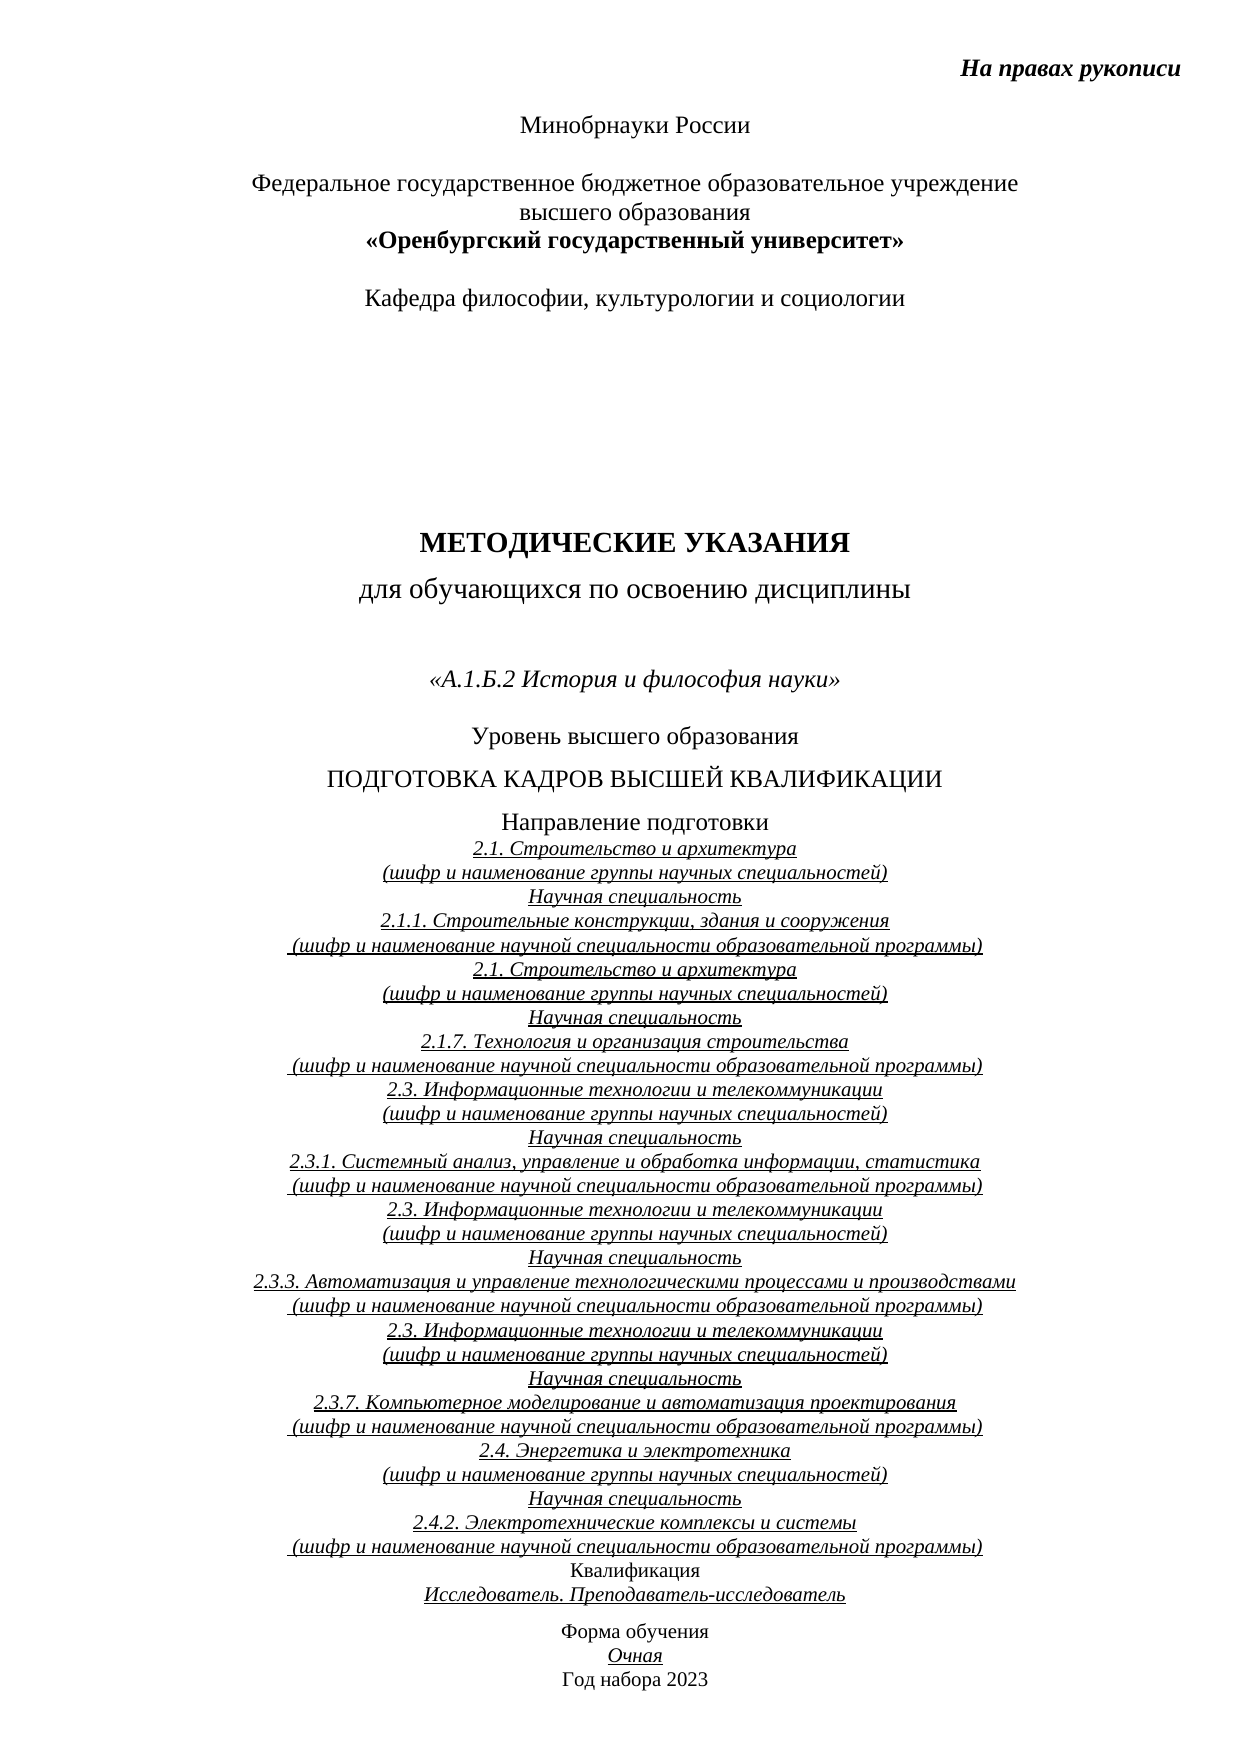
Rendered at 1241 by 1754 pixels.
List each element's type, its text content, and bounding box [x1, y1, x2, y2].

text высшего образования [88, 197, 1181, 226]
text Уровень высшего образования [88, 721, 1181, 750]
text Научная специальность [88, 884, 1181, 908]
text 2.3.3. Автоматизация и управление технологическими процессами и производствами [88, 1269, 1181, 1293]
text (шифр и наименование группы научных специальностей) [88, 1462, 1181, 1486]
text Исследователь. Преподаватель-исследователь [88, 1582, 1181, 1606]
text Направление подготовки [88, 807, 1181, 836]
text 2.1. Строительство и архитектура [88, 836, 1181, 860]
text 2.4.2. Электротехнические комплексы и системы [88, 1510, 1181, 1534]
text 2.3.1. Системный анализ, управление и обработка информации, статистика [88, 1149, 1181, 1173]
text (шифр и наименование группы научных специальностей) [88, 1221, 1181, 1245]
text 2.1.1. Строительные конструкции, здания и сооружения [88, 908, 1181, 932]
text ПОДГОТОВКА КАДРОВ ВЫСШЕЙ КВАЛИФИКАЦИИ [88, 764, 1181, 793]
text «А.1.Б.2 История и философия науки» [88, 664, 1181, 692]
text (шифр и наименование группы научных специальностей) [88, 981, 1181, 1005]
text (шифр и наименование группы научных специальностей) [88, 860, 1181, 884]
text «Оренбургский государственный университет» [88, 226, 1181, 254]
text (шифр и наименование группы научных специальностей) [88, 1101, 1181, 1125]
text Федеральное государственное бюджетное образовательное учреждение [88, 168, 1181, 197]
text (шифр и наименование научной специальности образовательной программы) [88, 1053, 1181, 1077]
text 2.3. Информационные технологии и телекоммуникации [88, 1197, 1181, 1221]
text Квалификация [88, 1558, 1181, 1582]
text Научная специальность [88, 1005, 1181, 1029]
text 2.4. Энергетика и электротехника [88, 1438, 1181, 1462]
text Научная специальность [88, 1245, 1181, 1269]
text Год набора 2023 [88, 1667, 1181, 1691]
text Минобрнауки России [88, 111, 1181, 139]
text МЕТОДИЧЕСКИЕ УКАЗАНИЯ [88, 526, 1181, 559]
text Форма обучения [88, 1619, 1181, 1643]
text 2.1.7. Технология и организация строительства [88, 1029, 1181, 1053]
text (шифр и наименование научной специальности образовательной программы) [88, 1173, 1181, 1197]
text Научная специальность [88, 1366, 1181, 1390]
text (шифр и наименование научной специальности образовательной программы) [88, 932, 1181, 957]
text На правах рукописи [88, 53, 1181, 82]
text (шифр и наименование научной специальности образовательной программы) [88, 1534, 1181, 1558]
text Кафедра философии, культурологии и социологии [88, 283, 1181, 312]
text 2.3.7. Компьютерное моделирование и автоматизация проектирования [88, 1390, 1181, 1414]
text 2.3. Информационные технологии и телекоммуникации [88, 1317, 1181, 1342]
text 2.1. Строительство и архитектура [88, 957, 1181, 981]
text 2.3. Информационные технологии и телекоммуникации [88, 1077, 1181, 1101]
text Научная специальность [88, 1486, 1181, 1510]
text (шифр и наименование научной специальности образовательной программы) [88, 1414, 1181, 1438]
text (шифр и наименование группы научных специальностей) [88, 1342, 1181, 1366]
text Научная специальность [88, 1125, 1181, 1149]
text Очная [88, 1643, 1181, 1667]
text для обучающихся по освоению дисциплины [88, 572, 1181, 605]
text (шифр и наименование научной специальности образовательной программы) [88, 1293, 1181, 1317]
